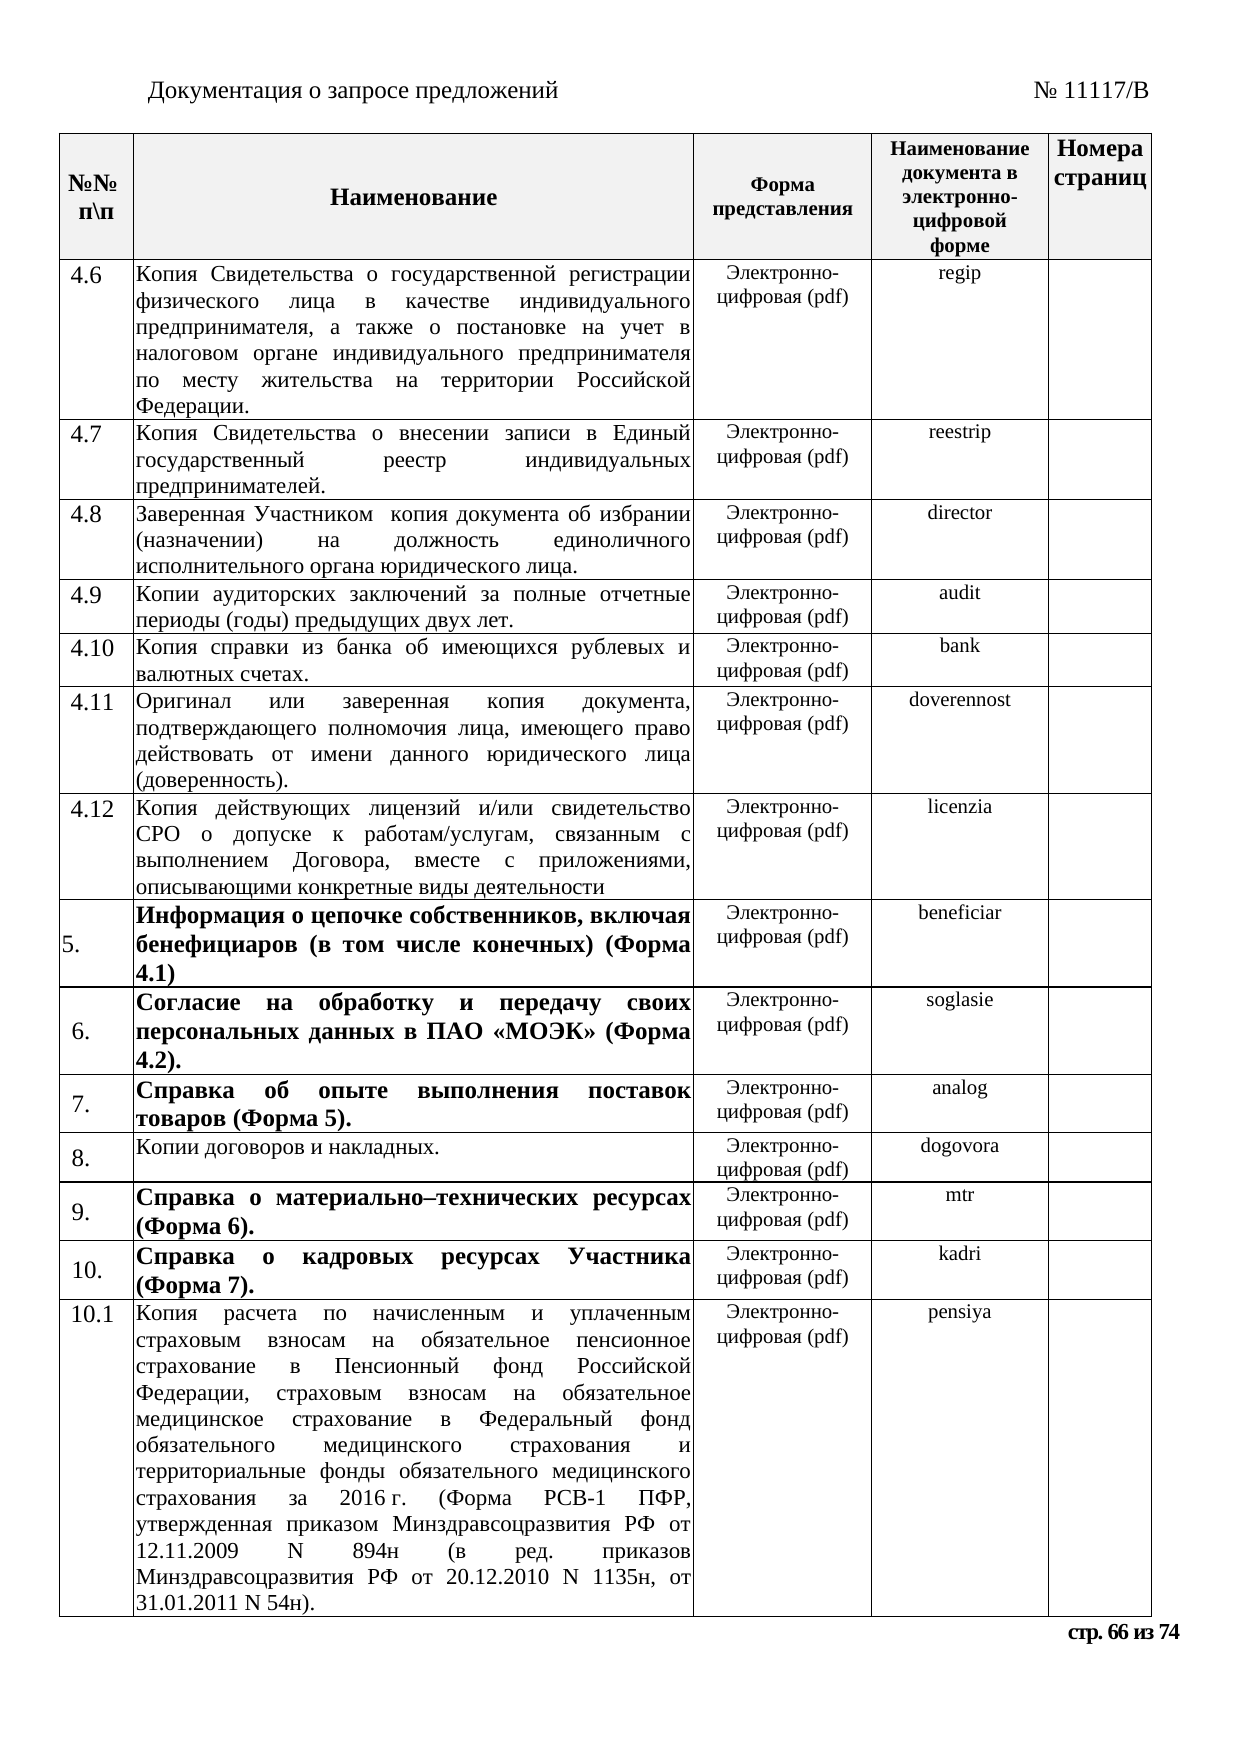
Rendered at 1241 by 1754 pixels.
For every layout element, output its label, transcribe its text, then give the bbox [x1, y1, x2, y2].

table_cell [1049, 794, 1151, 899]
table_cell 4.12 [60, 794, 133, 899]
table_cell Электронно-цифровая (pdf) [694, 988, 871, 1074]
table_cell 4.11 [60, 687, 133, 793]
table_cell director [872, 500, 1048, 579]
table_cell [1049, 634, 1151, 686]
table_cell reestrip [872, 420, 1048, 498]
table_cell Копия справки из банка об имеющихся рублевых и валютных счетах. [134, 634, 693, 686]
table_cell [1049, 1075, 1151, 1132]
table_cell Копия Свидетельства о внесении записи в Единый государственный реестр индивидуальных предпринимателей. [134, 420, 693, 498]
table_cell regip [872, 260, 1048, 418]
table_cell [1049, 1300, 1151, 1616]
table_cell Электронно-цифровая (pdf) [694, 420, 871, 498]
table_cell 4.9 [60, 580, 133, 632]
table_cell [60, 900, 133, 986]
table_cell Информация о цепочке собственников, включая бенефициаров (в том числе конечных) (Форма 4.1) [134, 900, 693, 986]
table_cell pensiya [872, 1300, 1048, 1616]
table_cell [1049, 687, 1151, 793]
table_cell Справка о кадровых ресурсах Участника (Форма 7). [134, 1241, 693, 1298]
table_cell Заверенная Участником копия документа об избрании (назначении) на должность единоличного исполнительного органа юридического лица. [134, 500, 693, 579]
table_cell [1049, 1241, 1151, 1298]
table_cell Электронно-цифровая (pdf) [694, 500, 871, 579]
table_header №№ п\п [60, 134, 133, 259]
table_cell Электронно-цифровая (pdf) [694, 1300, 871, 1616]
table_cell analog [872, 1075, 1048, 1132]
table_cell soglasie [872, 988, 1048, 1074]
table_cell Электронно-цифровая (pdf) [694, 687, 871, 793]
table_header Форма представления [694, 134, 871, 259]
table_cell [1049, 988, 1151, 1074]
table_cell [1049, 1133, 1151, 1181]
table_cell dogovora [872, 1133, 1048, 1181]
table_cell Электронно-цифровая (pdf) [694, 580, 871, 632]
table_cell [1049, 260, 1151, 418]
table_cell kadri [872, 1241, 1048, 1298]
table_cell [1049, 500, 1151, 579]
table_cell Электронно-цифровая (pdf) [694, 1183, 871, 1240]
table_cell [60, 1241, 133, 1298]
table_cell Электронно-цифровая (pdf) [694, 634, 871, 686]
table_cell Электронно-цифровая (pdf) [694, 794, 871, 899]
table_cell Электронно-цифровая (pdf) [694, 1241, 871, 1298]
table_cell Копия расчета по начисленным и уплаченным страховым взносам на обязательное пенсионное страхование в Пенсионный фонд Российской Федерации, страховым взносам на обязательное медицинское страхование в Федеральный фонд обязательного медицинского страхования и территориальные фонды обязательного медицинского страхования за 2016 г. (Форма РСВ-1 ПФР, утвержденная приказом Минздравсоцразвития РФ от 12.11.2009 N 894н (в ред. приказов Минздравсоцразвития РФ от 20.12.2010 N 1135н, от 31.01.2011 N 54н). [134, 1300, 693, 1616]
table_cell licenzia [872, 794, 1048, 899]
table_cell [1049, 420, 1151, 498]
table_cell audit [872, 580, 1048, 632]
table_cell 4.8 [60, 500, 133, 579]
table_cell Копии договоров и накладных. [134, 1133, 693, 1181]
table_cell doverennost [872, 687, 1048, 793]
table_header Номера страниц [1049, 134, 1151, 259]
table_cell [1049, 1183, 1151, 1240]
table_cell Оригинал или заверенная копия документа, подтверждающего полномочия лица, имеющего право действовать от имени данного юридического лица (доверенность). [134, 687, 693, 793]
table_cell [1049, 900, 1151, 986]
table_cell Копия действующих лицензий и/или свидетельство СРО о допуске к работам/услугам, связанным с выполнением Договора, вместе с приложениями, описывающими конкретные виды деятельности [134, 794, 693, 899]
table_cell 4.10 [60, 634, 133, 686]
table_cell Копия Свидетельства о государственной регистрации физического лица в качестве индивидуального предпринимателя, а также о постановке на учет в налоговом органе индивидуального предпринимателя по месту жительства на территории Российской Федерации. [134, 260, 693, 418]
table_cell Справка о материально–технических ресурсах (Форма 6). [134, 1183, 693, 1240]
table_cell Электронно-цифровая (pdf) [694, 1075, 871, 1132]
table_cell Электронно-цифровая (pdf) [694, 1133, 871, 1181]
table_cell Электронно-цифровая (pdf) [694, 900, 871, 986]
table_cell [60, 1183, 133, 1240]
table_cell [1049, 580, 1151, 632]
table_cell Электронно-цифровая (pdf) [694, 260, 871, 418]
table_cell [60, 1133, 133, 1181]
table_cell [60, 988, 133, 1074]
table_cell Справка об опыте выполнения поставок товаров (Форма 5). [134, 1075, 693, 1132]
table_cell Согласие на обработку и передачу своих персональных данных в ПАО «МОЭК» (Форма 4.2). [134, 988, 693, 1074]
table_cell 10.1 [60, 1300, 133, 1616]
table_cell 4.6 [60, 260, 133, 418]
table_cell mtr [872, 1183, 1048, 1240]
table_cell beneficiar [872, 900, 1048, 986]
table_cell Копии аудиторских заключений за полные отчетные периоды (годы) предыдущих двух лет. [134, 580, 693, 632]
table_cell [60, 1075, 133, 1132]
table_header Наименование [134, 134, 693, 259]
table_cell bank [872, 634, 1048, 686]
table_cell 4.7 [60, 420, 133, 498]
table_header Наименование документа в электронно-цифровой форме [872, 134, 1048, 259]
